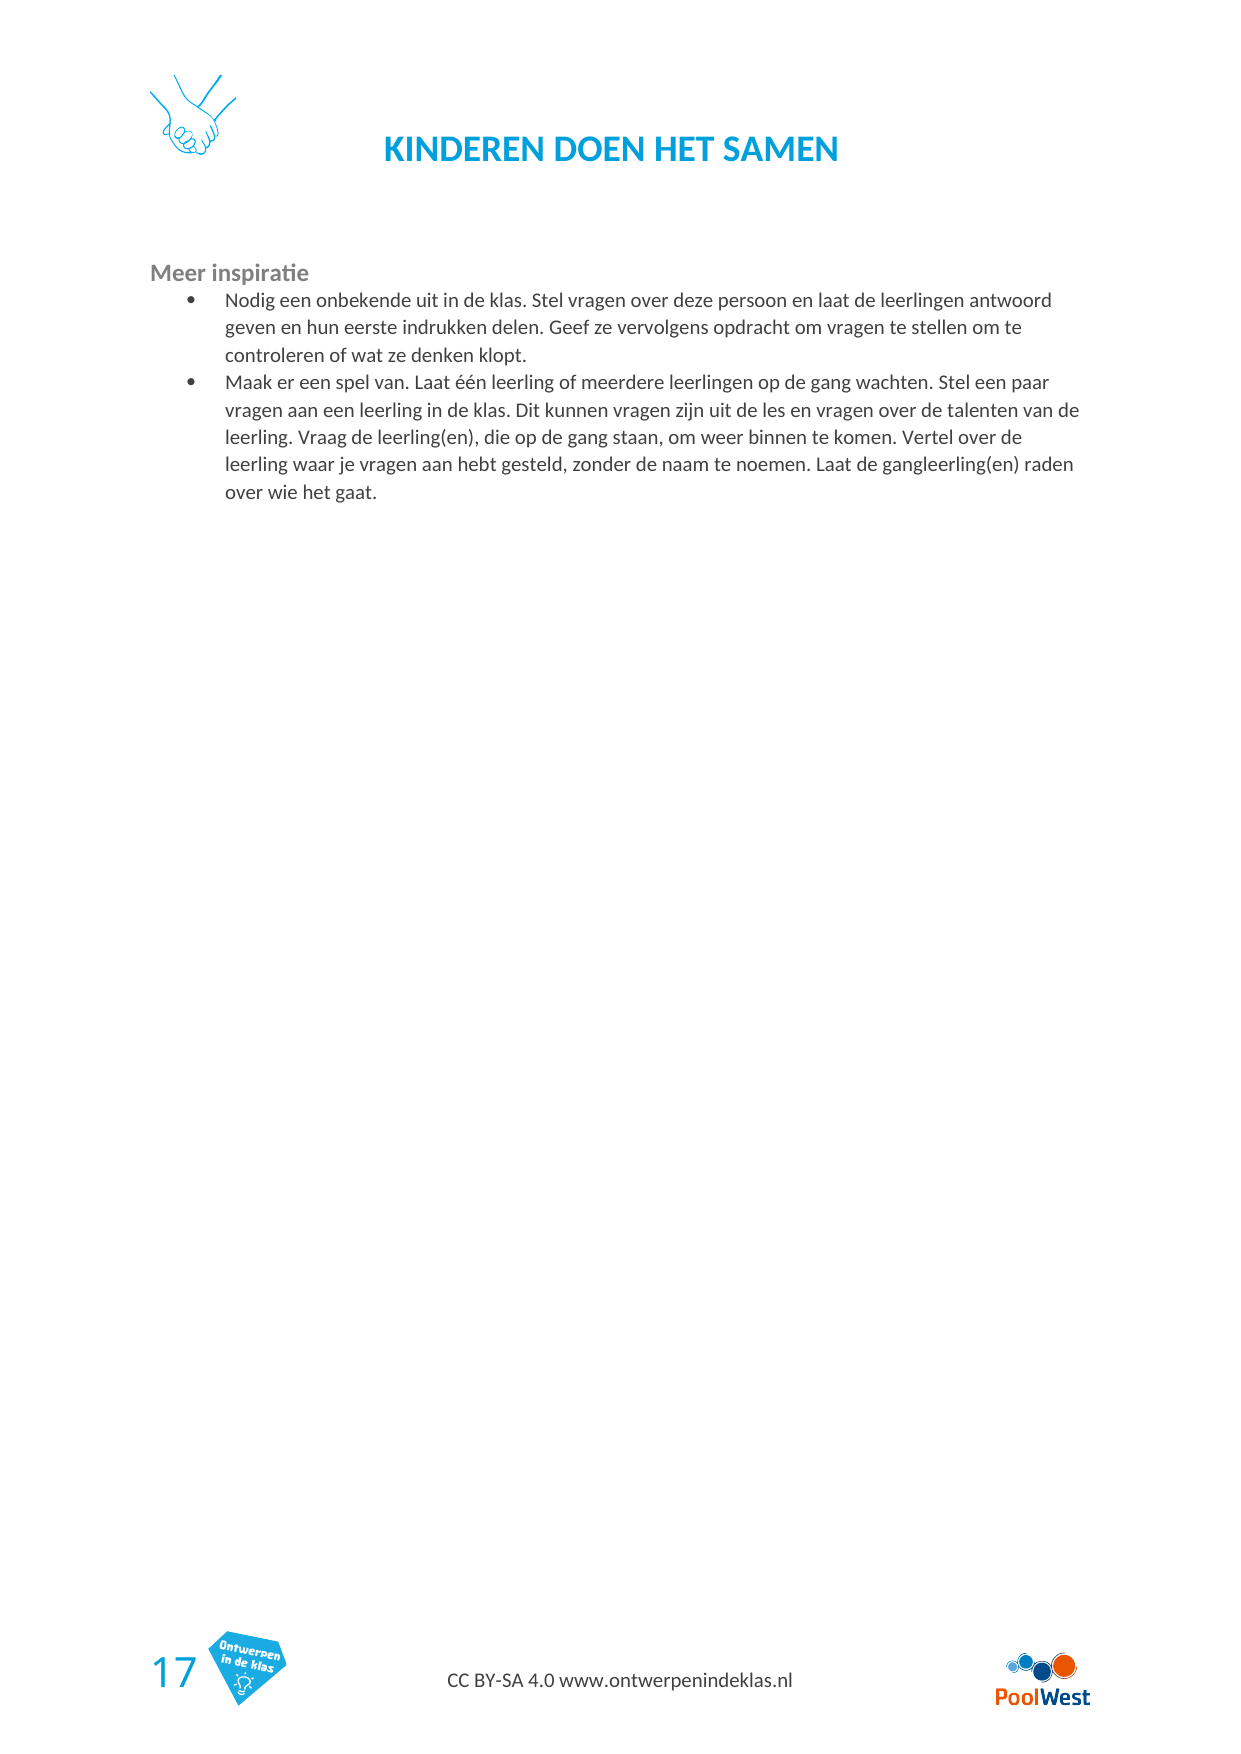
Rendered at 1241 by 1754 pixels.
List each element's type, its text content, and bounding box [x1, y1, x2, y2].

text Meer inspiratie [150, 257, 1090, 287]
picture [176, 75, 218, 105]
picture [185, 141, 193, 147]
picture [150, 75, 237, 162]
picture [208, 1631, 287, 1706]
picture [995, 1651, 1091, 1706]
list Maak er een spel van. Laat één leerling of meerdere leerlingen op de gang wachten. Stel een paar vragen aan een leerling in de klas. Dit kunnen vragen zijn uit de les en vragen over de talenten van de leerling. Vraag de leerling(en), die op de gang staan, om weer binnen te komen. Vertel over de leerling waar je vragen aan hebt gesteld, zonder de naam te noemen. Laat de gangleerling(en) raden over wie het gaat. [187, 369, 1090, 504]
list Nodig een onbekende uit in de klas. Stel vragen over deze persoon en laat de leerlingen antwoord geven en hun eerste indrukken delen. Geef ze vervolgens opdracht om vragen te stellen om te controleren of wat ze denken klopt. [187, 287, 1090, 367]
